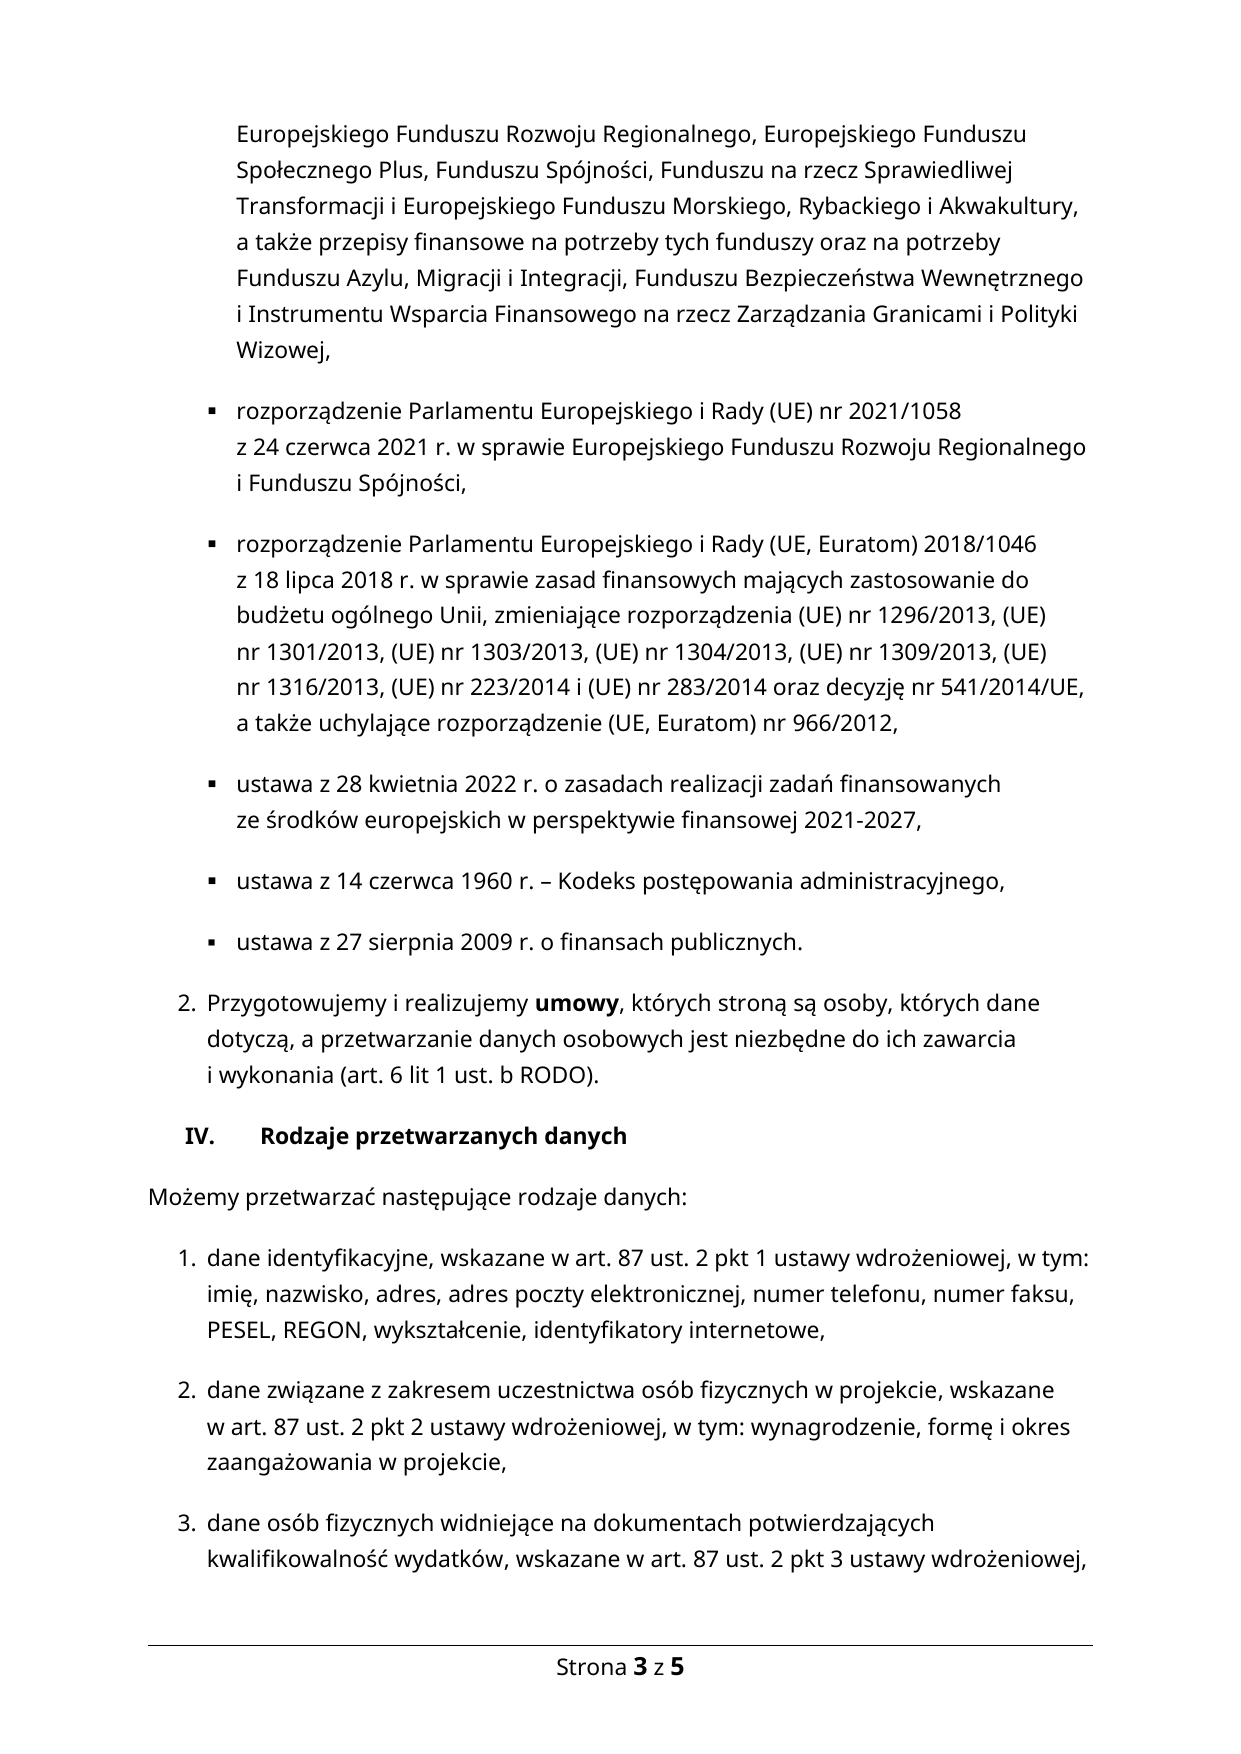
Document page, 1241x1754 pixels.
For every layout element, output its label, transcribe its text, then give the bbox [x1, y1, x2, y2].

list Przygotowujemy i realizujemy umowy, których stroną są osoby, których dane dotyczą, a przetwarzanie danych osobowych jest niezbędne do ich zawarcia i wykonania (art. 6 lit 1 ust. b RODO). [177, 987, 1093, 1090]
text Możemy przetwarzać następujące rodzaje danych: [148, 1181, 1093, 1212]
list dane identyfikacyjne, wskazane w art. 87 ust. 2 pkt 1 ustawy wdrożeniowej, w tym: imię, nazwisko, adres, adres poczty elektronicznej, numer telefonu, numer faksu, PESEL, REGON, wykształcenie, identyfikatory internetowe, [177, 1242, 1093, 1345]
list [177, 1507, 1093, 1574]
list ustawa z 28 kwietnia 2022 r. o zasadach realizacji zadań finansowanych ze środków europejskich w perspektywie finansowej 2021-2027, [207, 768, 1093, 835]
list ustawa z 14 czerwca 1960 r. – Kodeks postępowania administracyjnego, [207, 865, 1093, 896]
list Rodzaje przetwarzanych danych [185, 1120, 1093, 1151]
list ustawa z 27 sierpnia 2009 r. o finansach publicznych. [207, 926, 1093, 957]
list rozporządzenie Parlamentu Europejskiego i Rady (UE, Euratom) 2018/1046 z 18 lipca 2018 r. w sprawie zasad finansowych mających zastosowanie do budżetu ogólnego Unii, zmieniające rozporządzenia (UE) nr 1296/2013, (UE) nr 1301/2013, (UE) nr 1303/2013, (UE) nr 1304/2013, (UE) nr 1309/2013, (UE) nr 1316/2013, (UE) nr 223/2014 i (UE) nr 283/2014 oraz decyzję nr 541/2014/UE, a także uchylające rozporządzenie (UE, Euratom) nr 966/2012, [207, 528, 1093, 738]
list dane związane z zakresem uczestnictwa osób fizycznych w projekcie, wskazane w art. 87 ust. 2 pkt 2 ustawy wdrożeniowej, w tym: wynagrodzenie, formę i okres zaangażowania w projekcie, [177, 1374, 1093, 1478]
list rozporządzenie Parlamentu Europejskiego i Rady (UE) nr 2021/1058 z 24 czerwca 2021 r. w sprawie Europejskiego Funduszu Rozwoju Regionalnego i Funduszu Spójności, [207, 395, 1093, 498]
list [207, 118, 1093, 365]
